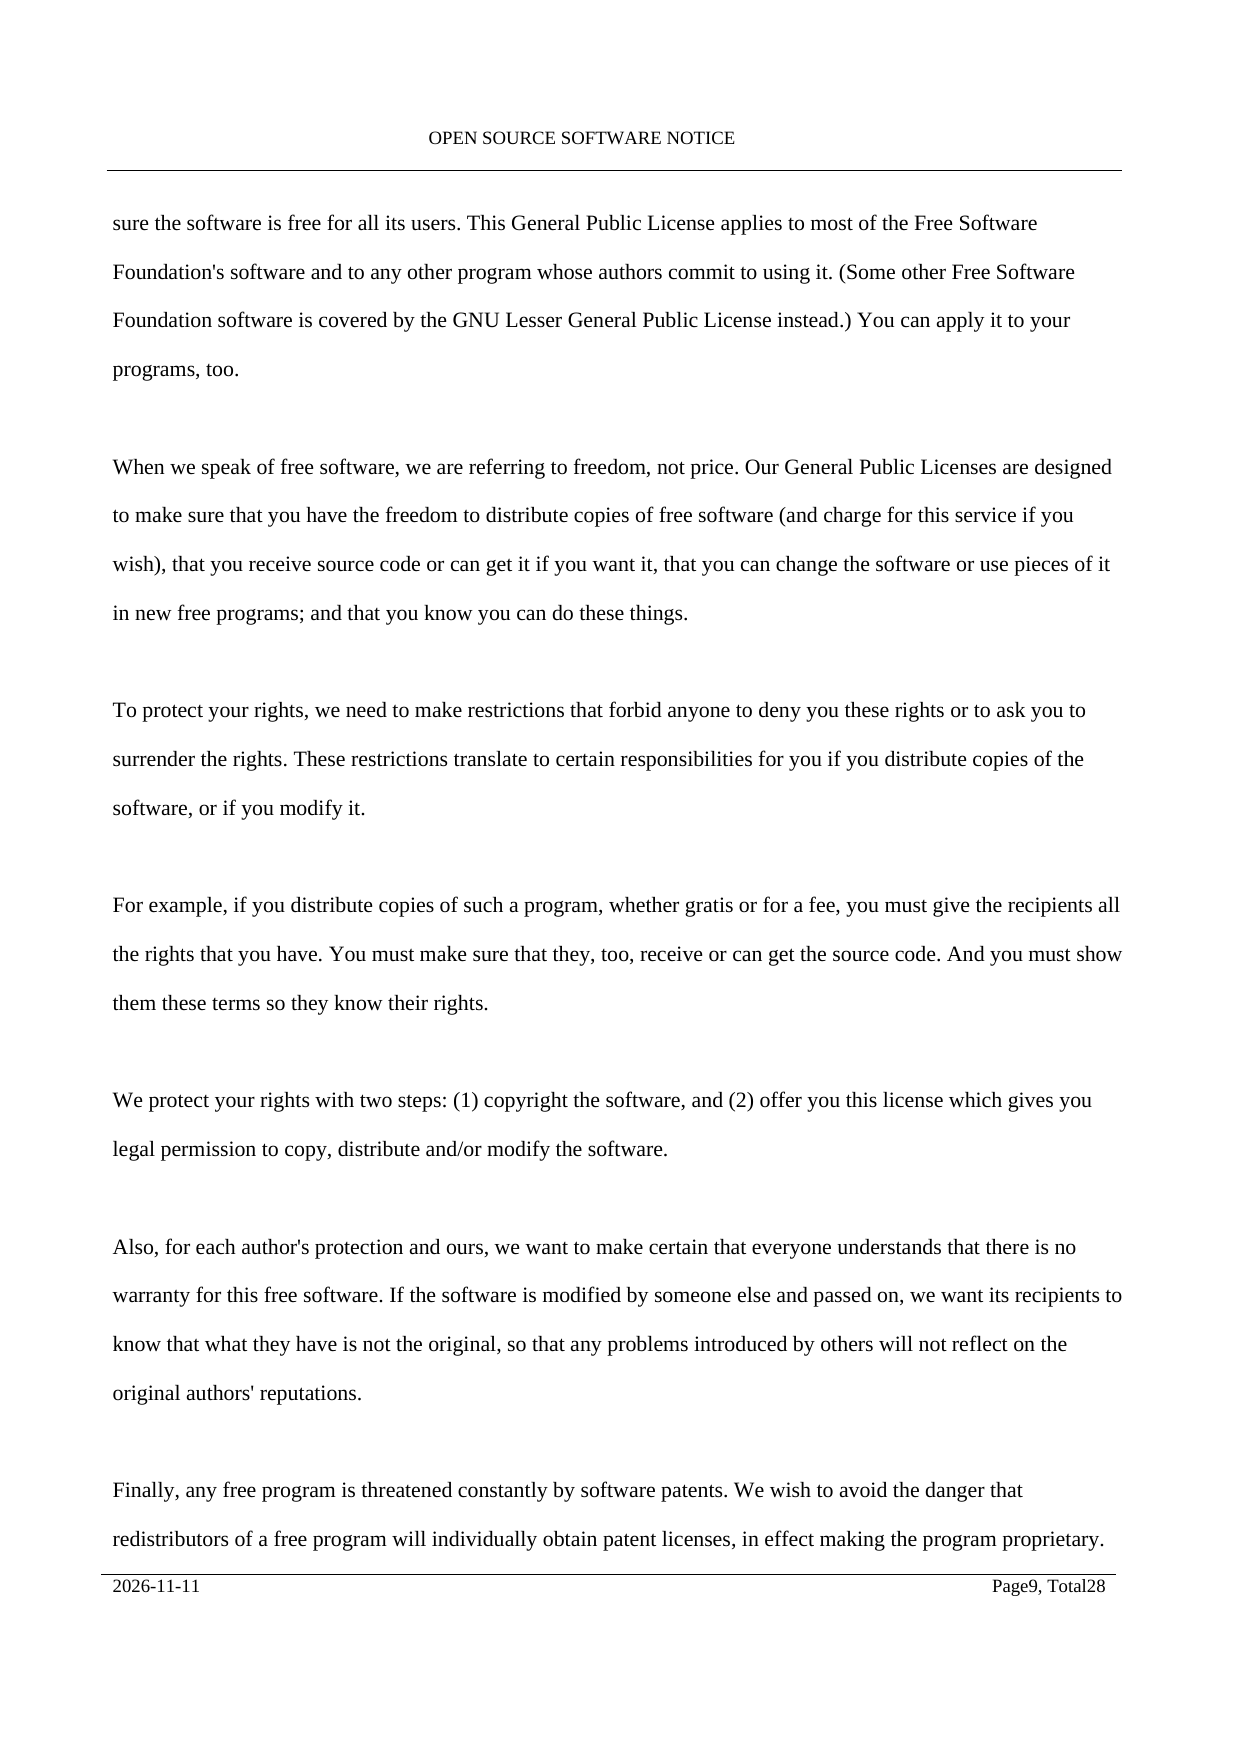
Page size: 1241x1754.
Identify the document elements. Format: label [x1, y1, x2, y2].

text [112, 206, 1128, 1555]
